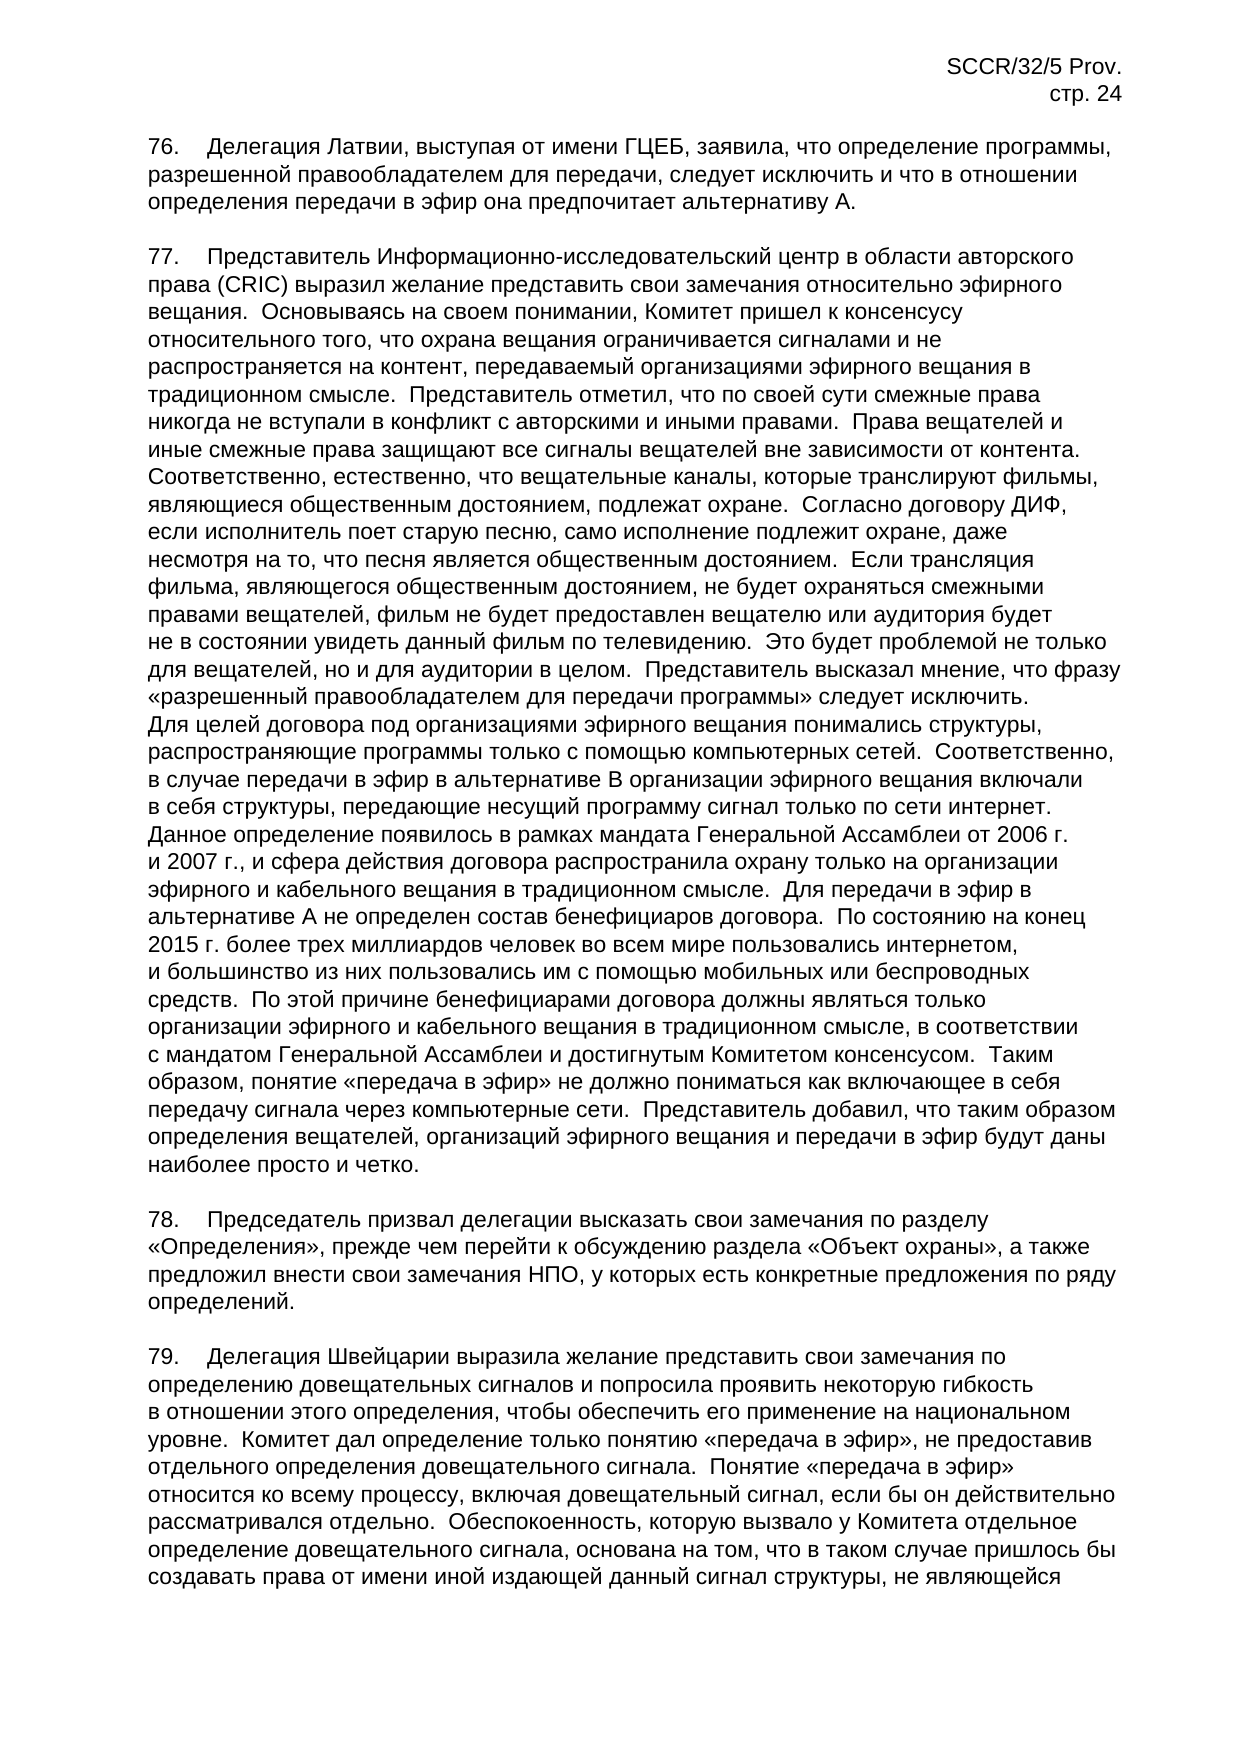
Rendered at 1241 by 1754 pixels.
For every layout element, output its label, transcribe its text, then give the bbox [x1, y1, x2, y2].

list Председатель призвал делегации высказать свои замечания по разделу «Определения», прежде чем перейти к обсуждению раздела «Объект охраны», а также предложил внести свои замечания НПО, у которых есть конкретные предложения по ряду определений. [148, 1205, 1122, 1315]
list Делегация Латвии, выступая от имени ГЦЕБ, заявила, что определение программы, разрешенной правообладателем для передачи, следует исключить и что в отношении определения передачи в эфир она предпочитает альтернативу A. [148, 132, 1122, 215]
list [148, 1342, 1122, 1590]
list Представитель Информационно-исследовательский центр в области авторского права (CRIC) выразил желание представить свои замечания относительно эфирного вещания. Основываясь на своем понимании, Комитет пришел к консенсусу относительного того, что охрана вещания ограничивается сигналами и не распространяется на контент, передаваемый организациями эфирного вещания в традиционном смысле. Представитель отметил, что по своей сути смежные права никогда не вступали в конфликт с авторскими и иными правами. Права вещателей и иные смежные права защищают все сигналы вещателей вне зависимости от контента. Соответственно, естественно, что вещательные каналы, которые транслируют фильмы, являющиеся общественным достоянием, подлежат охране. Согласно договору ДИФ, если исполнитель поет старую песню, само исполнение подлежит охране, даже несмотря на то, что песня является общественным достоянием. Если трансляция фильма, являющегося общественным достоянием, не будет охраняться смежными правами вещателей, фильм не будет предоставлен вещателю или аудитория будет не в состоянии увидеть данный фильм по телевидению. Это будет проблемой не только для вещателей, но и для аудитории в целом. Представитель высказал мнение, что фразу «разрешенный правообладателем для передачи программы» следует исключить. Для целей договора под организациями эфирного вещания понимались структуры, распространяющие программы только с помощью компьютерных сетей. Соответственно, в случае передачи в эфир в альтернативе B организации эфирного вещания включали в себя структуры, передающие несущий программу сигнал только по сети интернет. Данное определение появилось в рамках мандата Генеральной Ассамблеи от 2006 г. и 2007 г., и сфера действия договора распространила охрану только на организации эфирного и кабельного вещания в традиционном смысле. Для передачи в эфир в альтернативе A не определен состав бенефициаров договора. По состоянию на конец 2015 г. более трех миллиардов человек во всем мире пользовались интернетом, и большинство из них пользовались им с помощью мобильных или беспроводных средств. По этой причине бенефициарами договора должны являться только организации эфирного и кабельного вещания в традиционном смысле, в соответствии с мандатом Генеральной Ассамблеи и достигнутым Комитетом консенсусом. Таким образом, понятие «передача в эфир» не должно пониматься как включающее в себя передачу сигнала через компьютерные сети. Представитель добавил, что таким образом определения вещателей, организаций эфирного вещания и передачи в эфир будут даны наиболее просто и четко. [148, 242, 1122, 1177]
